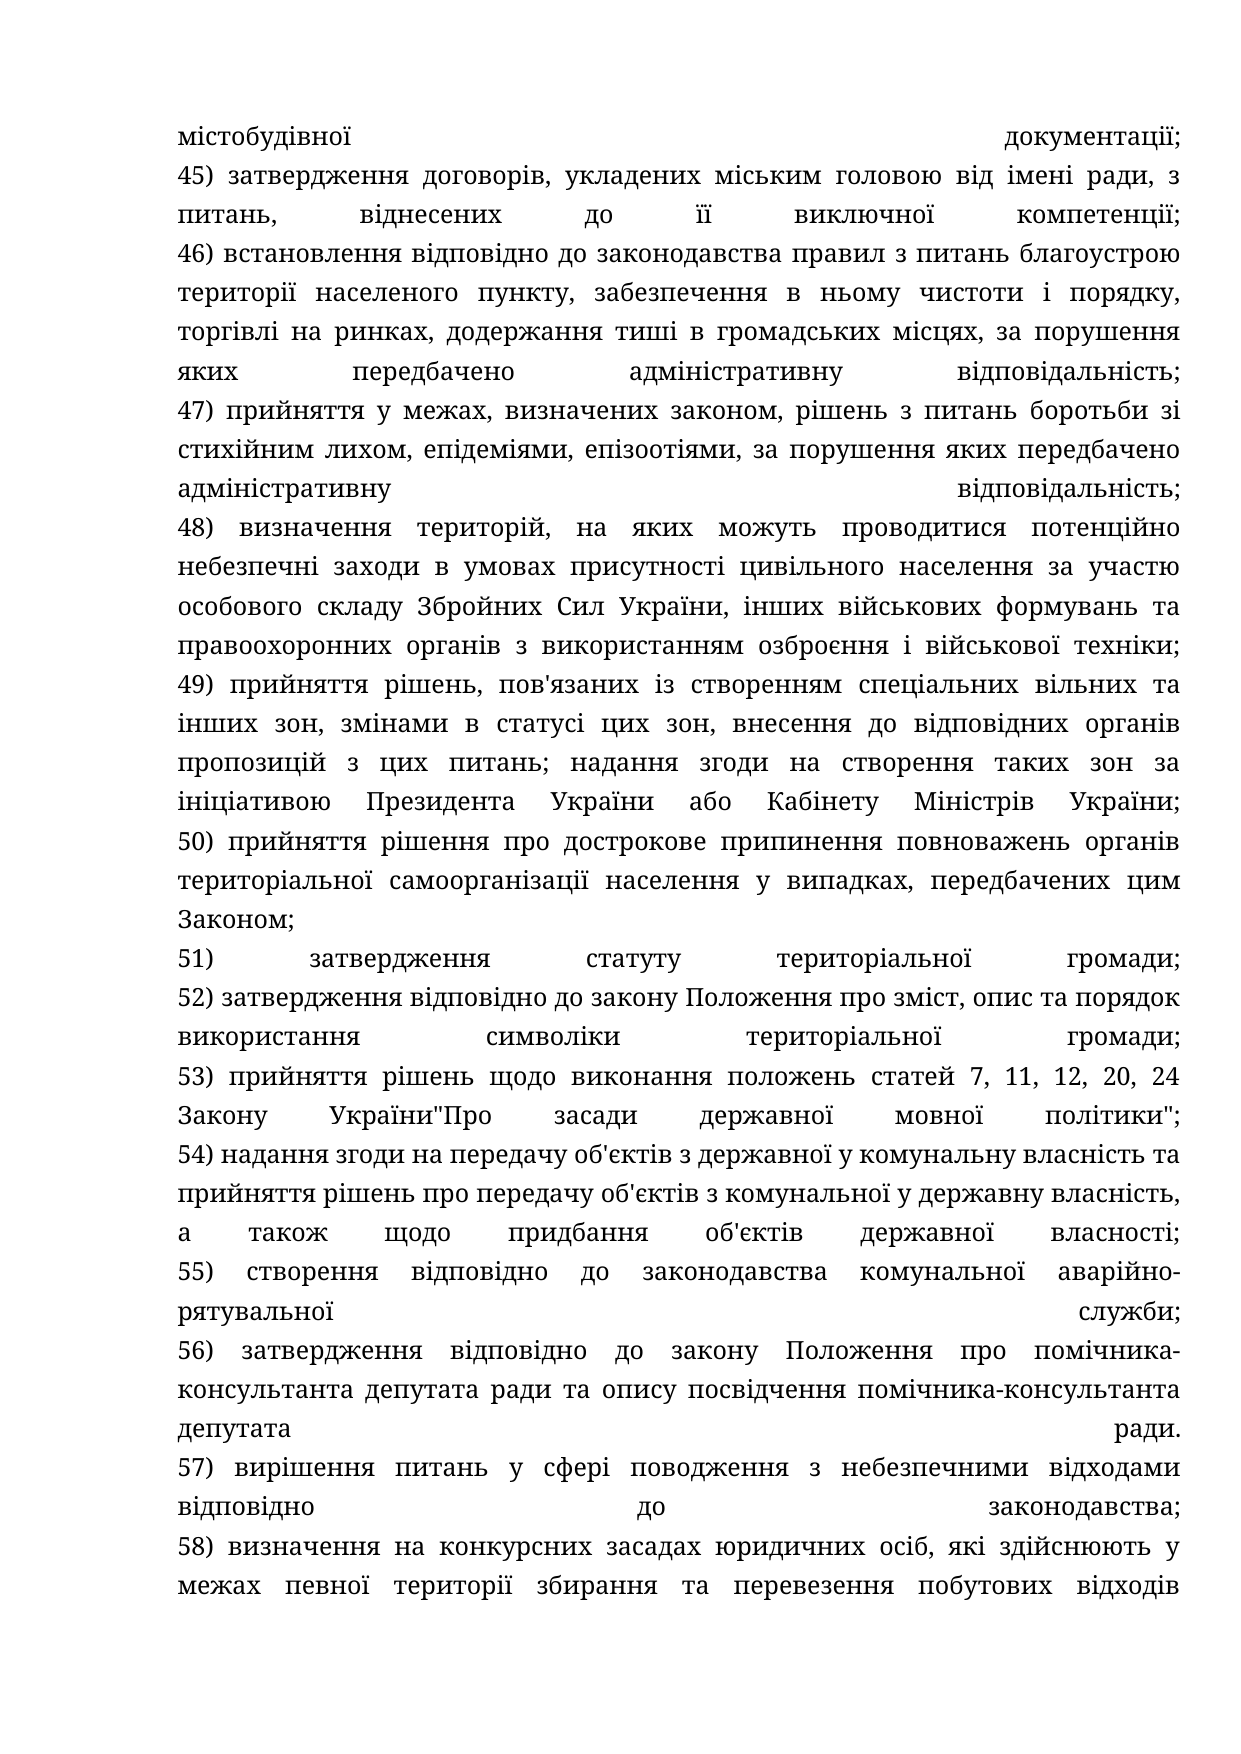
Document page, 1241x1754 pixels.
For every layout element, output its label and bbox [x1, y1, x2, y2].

text [177, 118, 1181, 1601]
